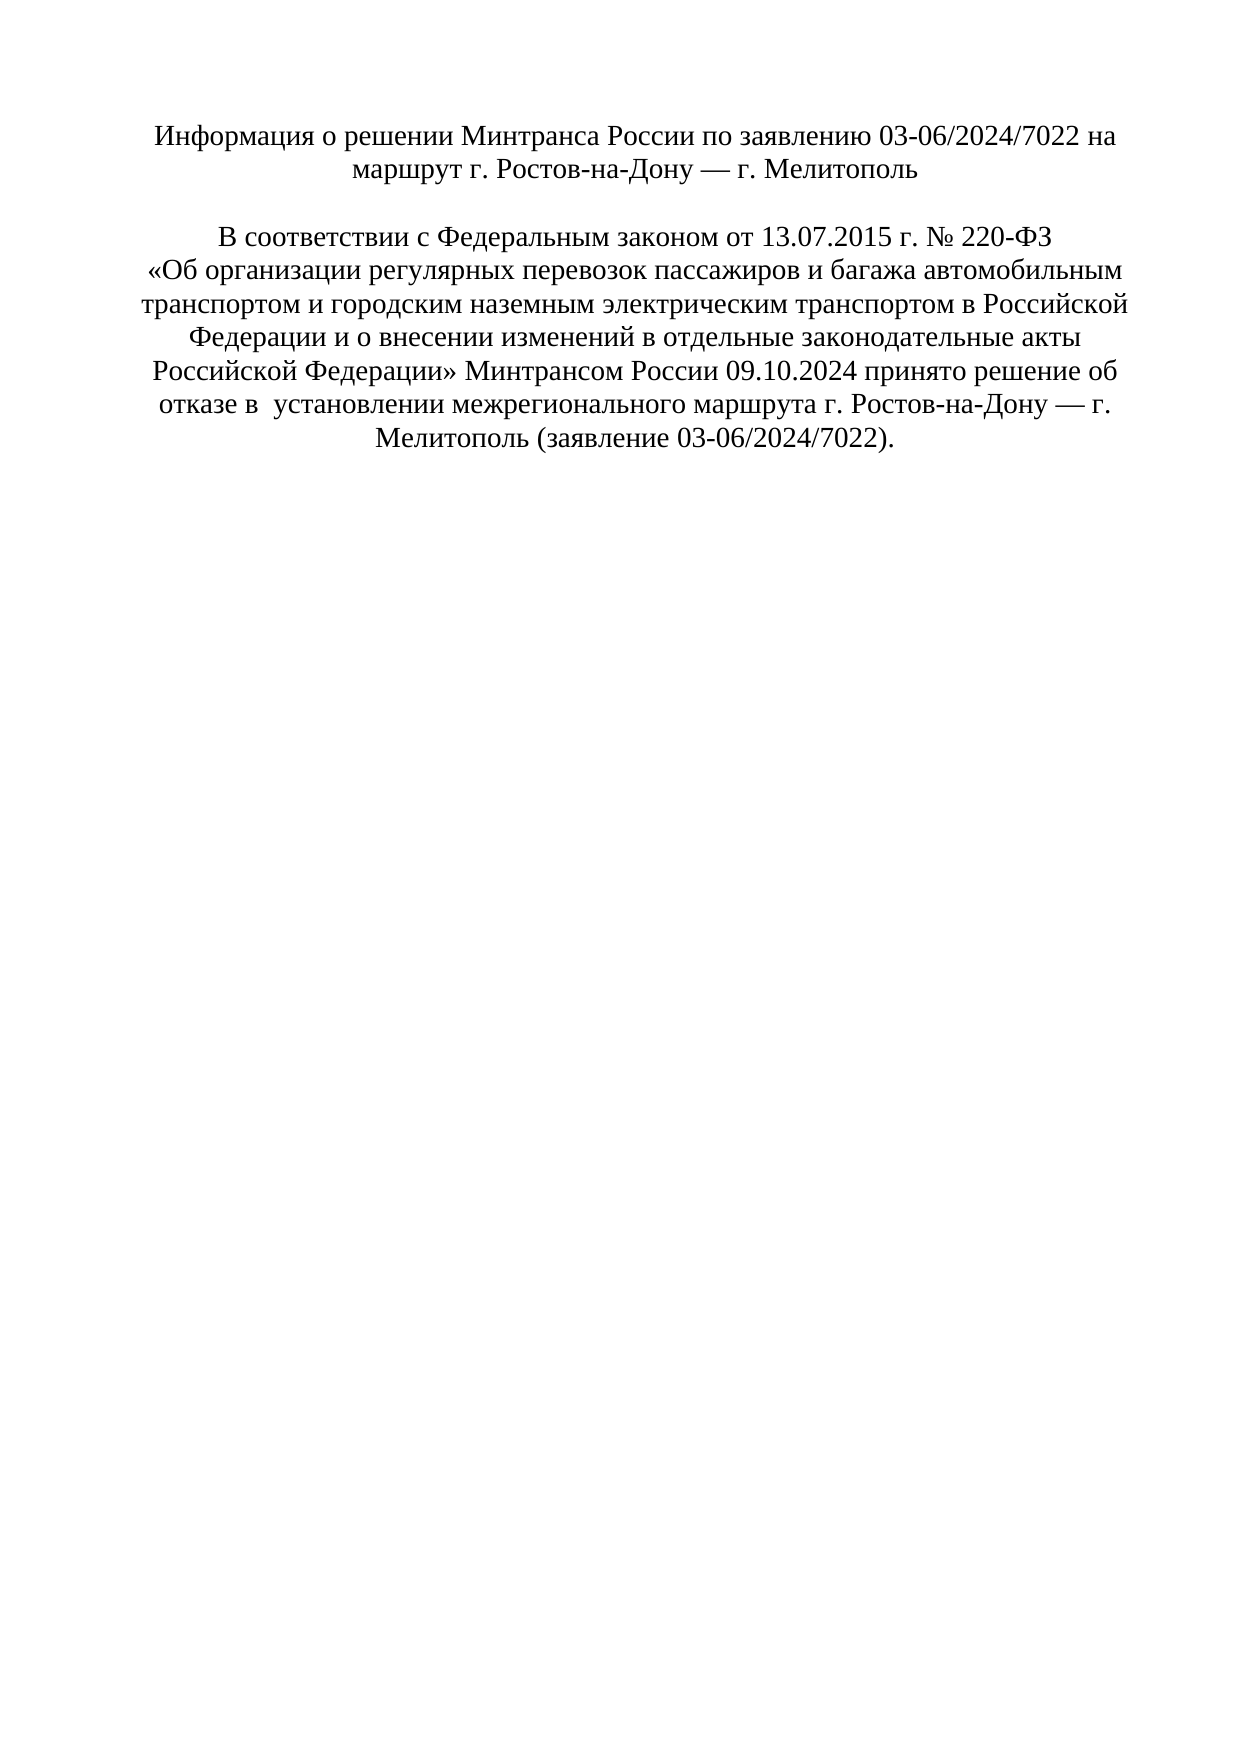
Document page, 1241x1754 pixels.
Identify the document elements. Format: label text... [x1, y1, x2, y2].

text В соответствии с Федеральным законом от 13.07.2015 г. № 220-ФЗ «Об организации регулярных перевозок пассажиров и багажа автомобильным транспортом и городским наземным электрическим транспортом в Российской Федерации и о внесении изменений в отдельные законодательные акты Российской Федерации» Минтрансом России 09.10.2024 принято решение об отказе в установлении межрегионального маршрута г. Ростов-на-Дону — г. Мелитополь (заявление 03-06/2024/7022). [118, 219, 1152, 453]
text Информация о решении Минтранса России по заявлению 03-06/2024/7022 на маршрут г. Ростов-на-Дону — г. Мелитополь [118, 118, 1152, 185]
